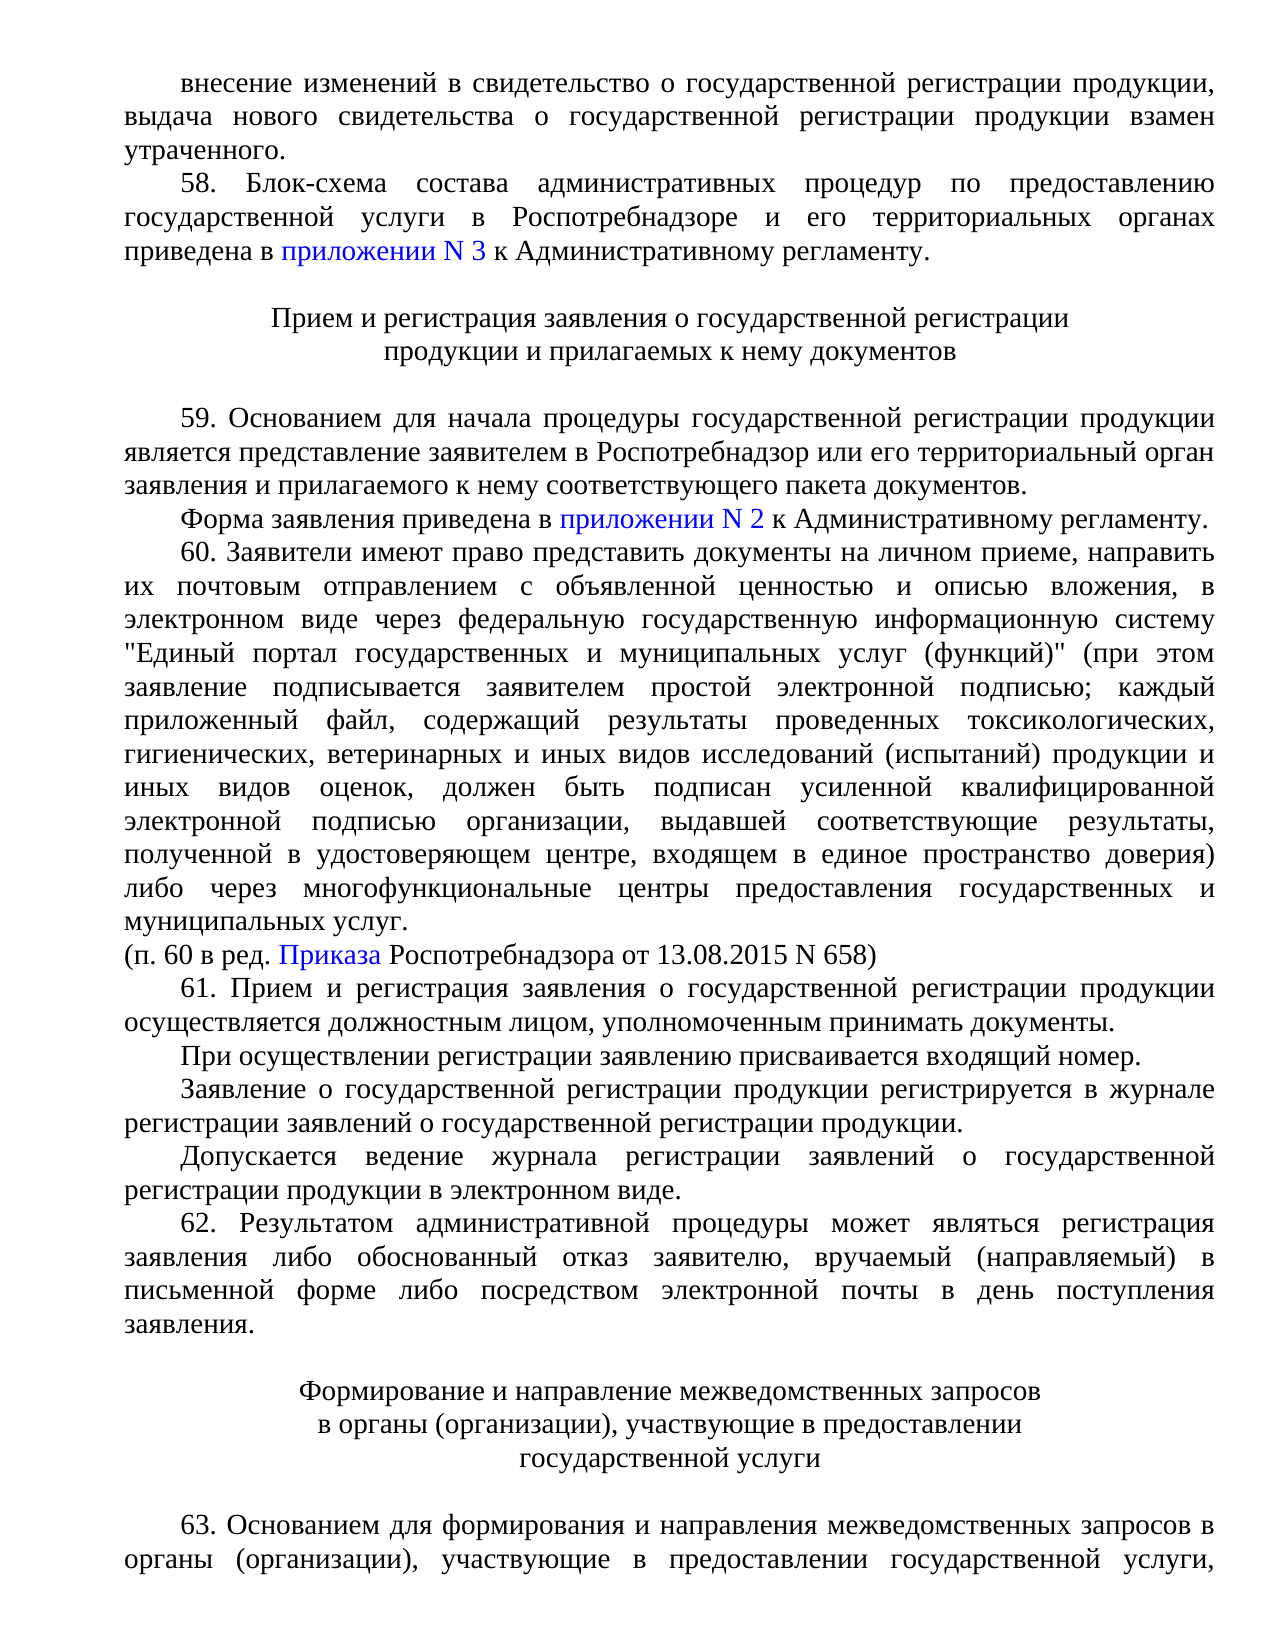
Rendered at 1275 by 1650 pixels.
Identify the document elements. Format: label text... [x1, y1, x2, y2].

text 61. Прием и регистрация заявления о государственной регистрации продукции осуществляется должностным лицом, уполномоченным принимать документы. [124, 971, 1216, 1038]
text При осуществлении регистрации заявлению присваивается входящий номер. [124, 1038, 1216, 1071]
text 60. Заявители имеют право представить документы на личном приеме, направить их почтовым отправлением с объявленной ценностью и описью вложения, в электронном виде через федеральную государственную информационную систему "Единый портал государственных и муниципальных услуг (функций)" (при этом заявление подписывается заявителем простой электронной подписью; каждый приложенный файл, содержащий результаты проведенных токсикологических, гигиенических, ветеринарных и иных видов исследований (испытаний) продукции и иных видов оценок, должен быть подписан усиленной квалифицированной электронной подписью организации, выдавшей соответствующие результаты, полученной в удостоверяющем центре, входящем в единое пространство доверия) либо через многофункциональные центры предоставления государственных и муниципальных услуг. [124, 534, 1216, 937]
text 58. Блок-схема состава административных процедур по предоставлению государственной услуги в Роспотребнадзоре и его территориальных органах приведена в приложении N 3 к Административному регламенту. [124, 166, 1216, 266]
text Формирование и направление межведомственных запросов [124, 1373, 1216, 1407]
text Прием и регистрация заявления о государственной регистрации [124, 300, 1216, 333]
text (п. 60 в ред. Приказа Роспотребнадзора от 13.08.2015 N 658) [124, 937, 1216, 971]
text 59. Основанием для начала процедуры государственной регистрации продукции является представление заявителем в Роспотребнадзор или его территориальный орган заявления и прилагаемого к нему соответствующего пакета документов. [124, 400, 1216, 501]
text государственной услуги [124, 1440, 1216, 1474]
text Форма заявления приведена в приложении N 2 к Административному регламенту. [124, 501, 1216, 534]
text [124, 1507, 1216, 1574]
text 62. Результатом административной процедуры может являться регистрация заявления либо обоснованный отказ заявителю, вручаемый (направляемый) в письменной форме либо посредством электронной почты в день поступления заявления. [124, 1205, 1216, 1339]
text внесение изменений в свидетельство о государственной регистрации продукции, выдача нового свидетельства о государственной регистрации продукции взамен утраченного. [124, 65, 1216, 166]
text продукции и прилагаемых к нему документов [124, 333, 1216, 367]
text Допускается ведение журнала регистрации заявлений о государственной регистрации продукции в электронном виде. [124, 1138, 1216, 1205]
text Заявление о государственной регистрации продукции регистрируется в журнале регистрации заявлений о государственной регистрации продукции. [124, 1071, 1216, 1138]
text в органы (организации), участвующие в предоставлении [124, 1407, 1216, 1440]
